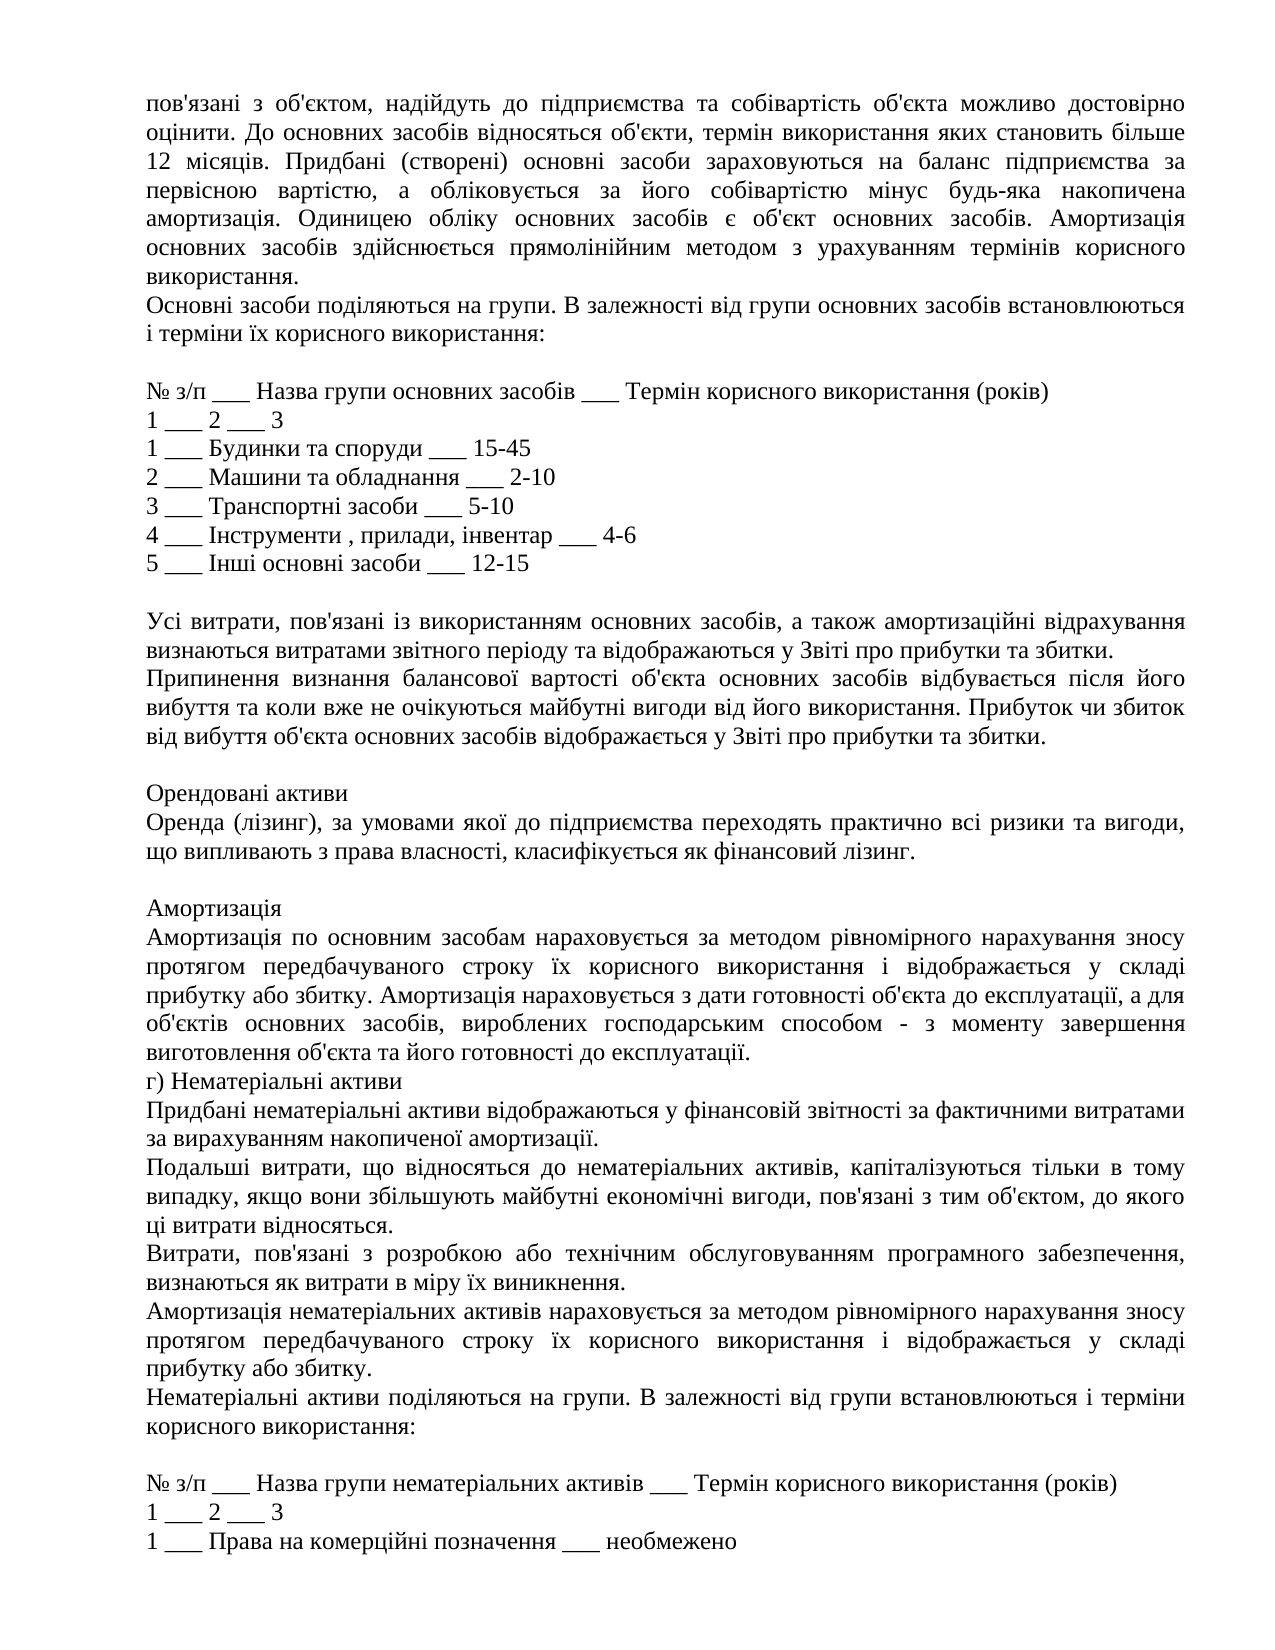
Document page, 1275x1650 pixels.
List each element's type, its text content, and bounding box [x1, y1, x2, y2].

text Придбанi нематерiальнi активи вiдображаються у фiнансовiй звiтностi за фактичними витратами за вирахуванням накопиченої амортизацiї. [146, 1095, 1186, 1152]
text № з/п ___ Назва групи основних засобiв ___ Термiн корисного використання (рокiв) [146, 376, 1186, 405]
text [146, 88, 1186, 290]
text г) Нематерiальнi активи [146, 1066, 1186, 1095]
text Орендованi активи [146, 778, 1186, 807]
text Амортизацiя [146, 893, 1186, 922]
text Припинення визнання балансової вартостi об'єкта основних засобiв вiдбувається пiсля його вибуття та коли вже не очiкуються майбутнi вигоди вiд його використання. Прибуток чи збиток вiд вибуття об'єкта основних засобiв вiдображається у Звiтi про прибутки та збитки. [146, 663, 1186, 750]
text 1 ___ Будинки та споруди ___ 15-45 [146, 433, 1186, 462]
text 3 ___ Транспортнi засоби ___ 5-10 [146, 491, 1186, 520]
text 1 ___ 2 ___ 3 [146, 1497, 1186, 1526]
text Нематерiальнi активи подiляються на групи. В залежностi вiд групи встановлюються i термiни корисного використання: [146, 1382, 1186, 1440]
text Оренда (лiзинг), за умовами якої до пiдприємства переходять практично всi ризики та вигоди, що випливають з права власностi, класифiкується як фiнансовий лiзинг. [146, 807, 1186, 865]
text Основнi засоби подiляються на групи. В залежностi вiд групи основних засобiв встановлюються i термiни їх корисного використання: [146, 290, 1186, 347]
text Амортизацiя нематерiальних активiв нараховується за методом рiвномiрного нарахування зносу протягом передбачуваного строку їх корисного використання i вiдображається у складi прибутку або збитку. [146, 1296, 1186, 1382]
text 5 ___ Iншi основнi засоби ___ 12-15 [146, 548, 1186, 577]
text № з/п ___ Назва групи нематерiальних активiв ___ Термiн корисного використання (рокiв) [146, 1468, 1186, 1497]
text Подальшi витрати, що вiдносяться до нематерiальних активiв, капiталiзуються тiльки в тому випадку, якщо вони збiльшують майбутнi економiчнi вигоди, пов'язанi з тим об'єктом, до якого цi витрати вiдносяться. [146, 1152, 1186, 1238]
text 1 ___ Права на комерцiйнi позначення ___ необмежено [146, 1526, 1186, 1555]
text Усi витрати, пов'язанi iз використанням основних засобiв, а також амортизацiйнi вiдрахування визнаються витратами звiтного перiоду та вiдображаються у Звiтi про прибутки та збитки. [146, 606, 1186, 663]
text Амортизацiя по основним засобам нараховується за методом рiвномiрного нарахування зносу протягом передбачуваного строку їх корисного використання i вiдображається у складi прибутку або збитку. Амортизацiя нараховується з дати готовностi об'єкта до експлуатацiї, а для об'єктiв основних засобiв, вироблених господарським способом - з моменту завершення виготовлення об'єкта та його готовностi до експлуатацiї. [146, 922, 1186, 1066]
text 2 ___ Машини та обладнання ___ 2-10 [146, 462, 1186, 491]
text 1 ___ 2 ___ 3 [146, 405, 1186, 433]
text Витрати, пов'язанi з розробкою або технiчним обслуговуванням програмного забезпечення, визнаються як витрати в мiру їх виникнення. [146, 1238, 1186, 1296]
text 4 ___ Iнструменти , прилади, iнвентар ___ 4-6 [146, 520, 1186, 548]
